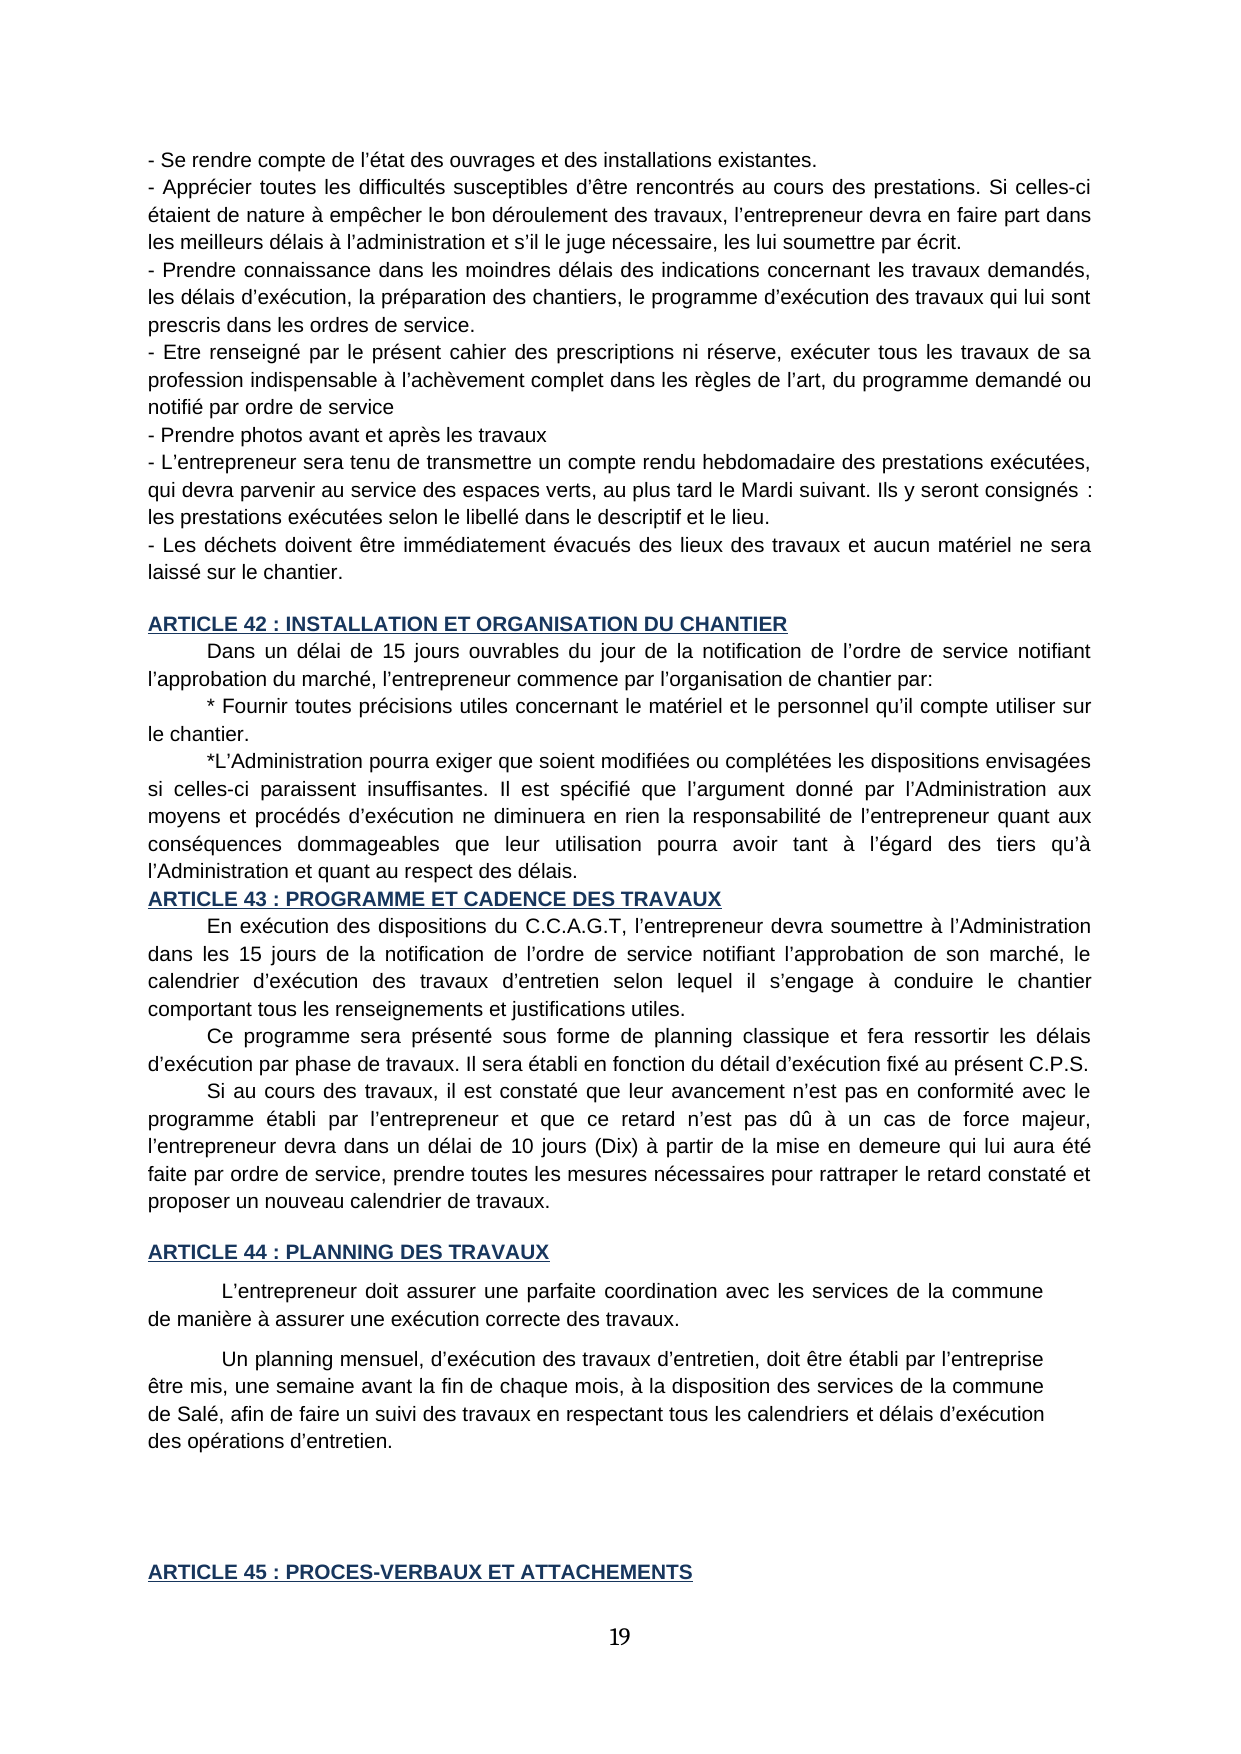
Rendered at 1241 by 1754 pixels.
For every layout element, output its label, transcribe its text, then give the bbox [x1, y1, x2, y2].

text Un planning mensuel, d’exécution des travaux d’entretien, doit être établi par l’entreprise être mis, une semaine avant la fin de chaque mois, à la disposition des services de la commune de Salé, afin de faire un suivi des travaux en respectant tous les calendriers et délais d’exécution des opérations d’entretien. [148, 1347, 1045, 1453]
text ARTICLE 43 : PROGRAMME ET CADENCE DES TRAVAUX [148, 887, 1093, 911]
text - L’entrepreneur sera tenu de transmettre un compte rendu hebdomadaire des prestations exécutées, qui devra parvenir au service des espaces verts, au plus tard le Mardi suivant. Ils y seront consignés : les prestations exécutées selon le libellé dans le descriptif et le lieu. [148, 450, 1093, 529]
text ARTICLE 45 : PROCES-VERBAUX ET ATTACHEMENTS [148, 1560, 1093, 1584]
text - Les déchets doivent être immédiatement évacués des lieux des travaux et aucun matériel ne sera laissé sur le chantier. [148, 533, 1093, 584]
text - Apprécier toutes les difficultés susceptibles d’être rencontrés au cours des prestations. Si celles-ci étaient de nature à empêcher le bon déroulement des travaux, l’entrepreneur devra en faire part dans les meilleurs délais à l’administration et s’il le juge nécessaire, les lui soumettre par écrit. [148, 175, 1093, 254]
text *L’Administration pourra exiger que soient modifiées ou complétées les dispositions envisagées si celles-ci paraissent insuffisantes. Il est spécifié que l’argument donné par l’Administration aux moyens et procédés d’exécution ne diminuera en rien la responsabilité de l’entrepreneur quant aux conséquences dommageables que leur utilisation pourra avoir tant à l’égard des tiers qu’à l’Administration et quant au respect des délais. [148, 749, 1093, 883]
text - Etre renseigné par le présent cahier des prescriptions ni réserve, exécuter tous les travaux de sa profession indispensable à l’achèvement complet dans les règles de l’art, du programme demandé ou notifié par ordre de service [148, 340, 1093, 419]
text - Prendre photos avant et après les travaux [148, 423, 1093, 447]
text ARTICLE 44 : PLANNING DES TRAVAUX [148, 1239, 1093, 1263]
text * Fournir toutes précisions utiles concernant le matériel et le personnel qu’il compte utiliser sur le chantier. [148, 694, 1093, 746]
text Ce programme sera présenté sous forme de planning classique et fera ressortir les délais d’exécution par phase de travaux. Il sera établi en fonction du détail d’exécution fixé au présent C.P.S. [148, 1024, 1093, 1076]
text - Prendre connaissance dans les moindres délais des indications concernant les travaux demandés, les délais d’exécution, la préparation des chantiers, le programme d’exécution des travaux qui lui sont prescris dans les ordres de service. [148, 258, 1093, 337]
text ARTICLE 42 : INSTALLATION ET ORGANISATION DU CHANTIER [148, 612, 1093, 636]
text L’entrepreneur doit assurer une parfaite coordination avec les services de la commune de manière à assurer une exécution correcte des travaux. [148, 1279, 1045, 1331]
text Dans un délai de 15 jours ouvrables du jour de la notification de l’ordre de service notifiant l’approbation du marché, l’entrepreneur commence par l’organisation de chantier par: [148, 639, 1093, 691]
text - Se rendre compte de l’état des ouvrages et des installations existantes. [148, 148, 1093, 172]
text Si au cours des travaux, il est constaté que leur avancement n’est pas en conformité avec le programme établi par l’entrepreneur et que ce retard n’est pas dû à un cas de force majeur, l’entrepreneur devra dans un délai de 10 jours (Dix) à partir de la mise en demeure qui lui aura été faite par ordre de service, prendre toutes les mesures nécessaires pour rattraper le retard constaté et proposer un nouveau calendrier de travaux. [148, 1079, 1093, 1213]
text En exécution des dispositions du C.C.A.G.T, l’entrepreneur devra soumettre à l’Administration dans les 15 jours de la notification de l’ordre de service notifiant l’approbation de son marché, le calendrier d’exécution des travaux d’entretien selon lequel il s’engage à conduire le chantier comportant tous les renseignements et justifications utiles. [148, 914, 1093, 1021]
